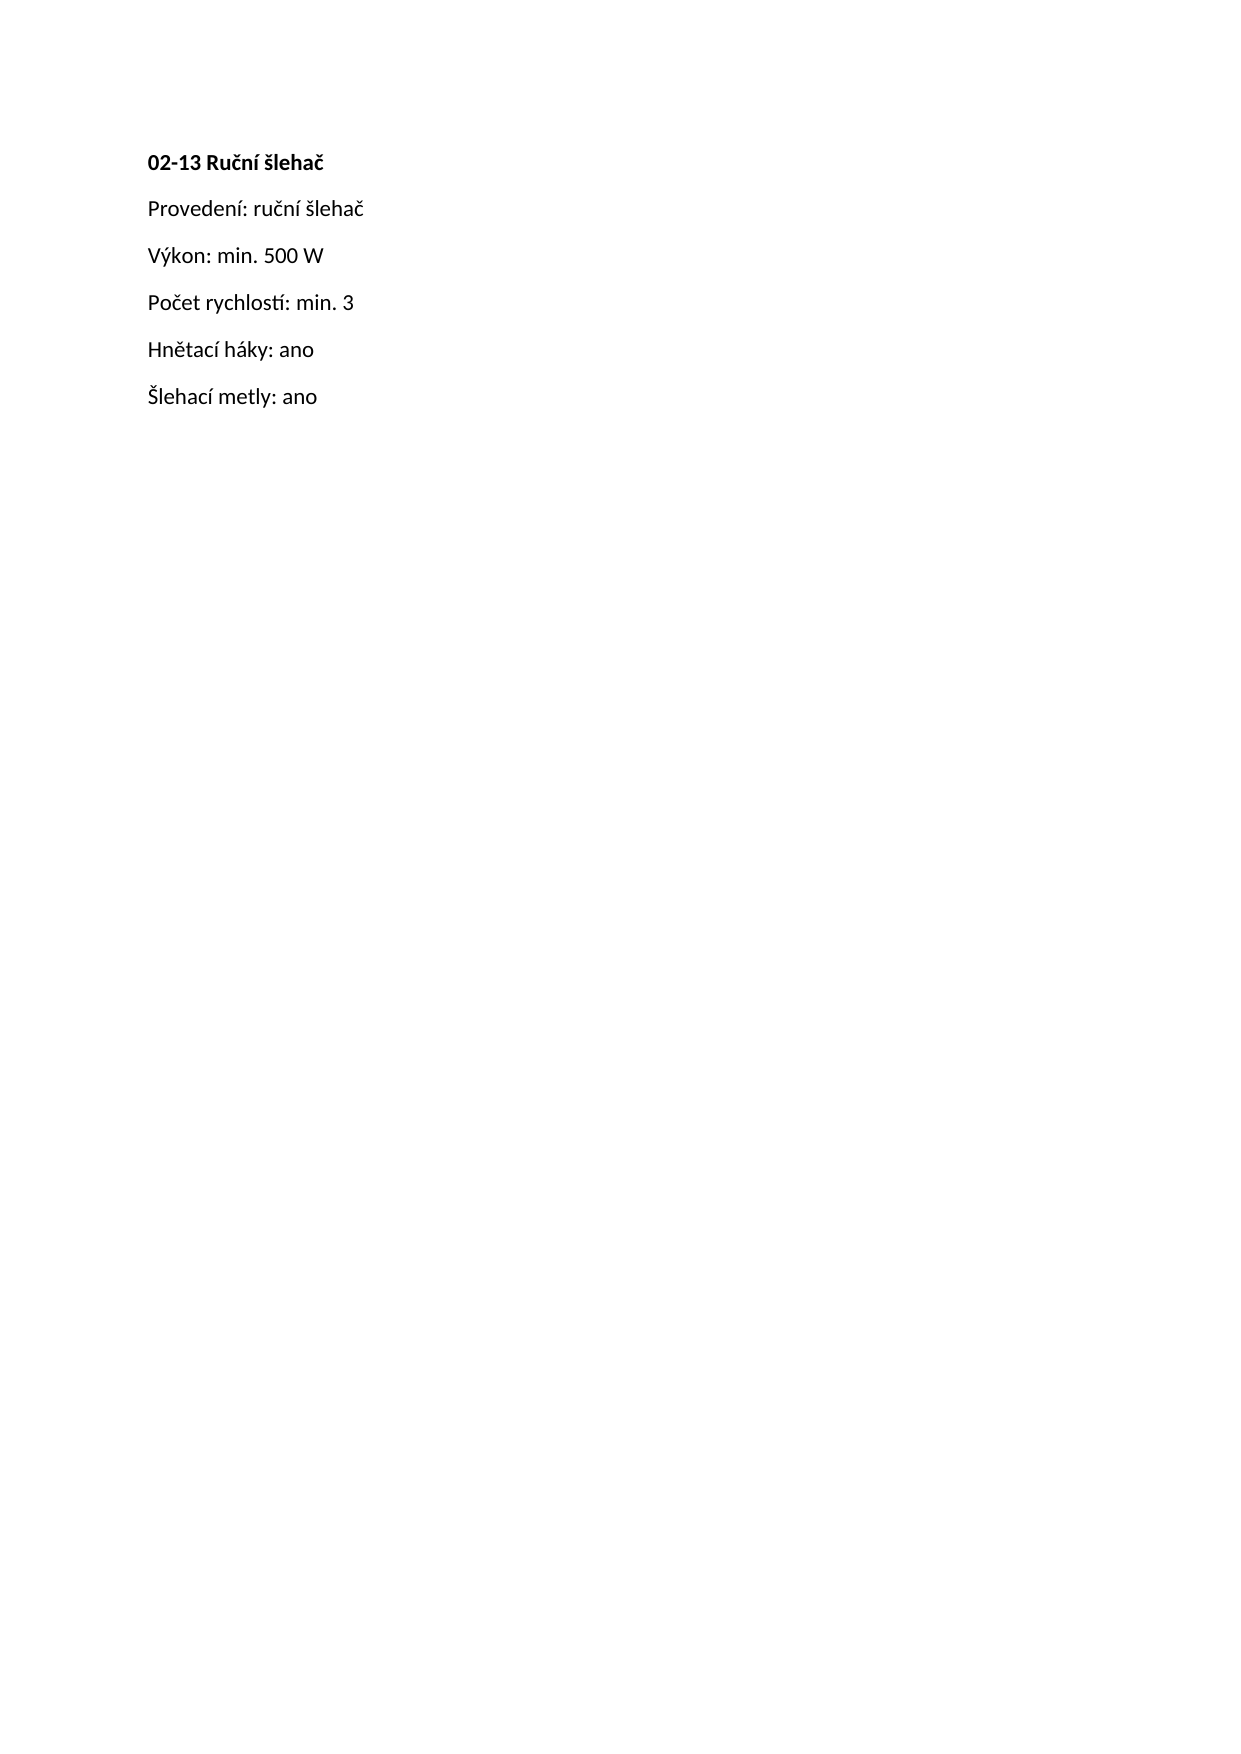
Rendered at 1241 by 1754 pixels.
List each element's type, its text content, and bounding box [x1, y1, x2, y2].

text Provedení: ruční šlehač [148, 194, 1093, 222]
text Počet rychlostí: min. 3 [148, 288, 1093, 316]
text Hnětací háky: ano [148, 335, 1093, 363]
text 02-13 Ruční šlehač [148, 148, 1093, 176]
text Šlehací metly: ano [148, 382, 1093, 410]
text Výkon: min. 500 W [148, 241, 1093, 269]
